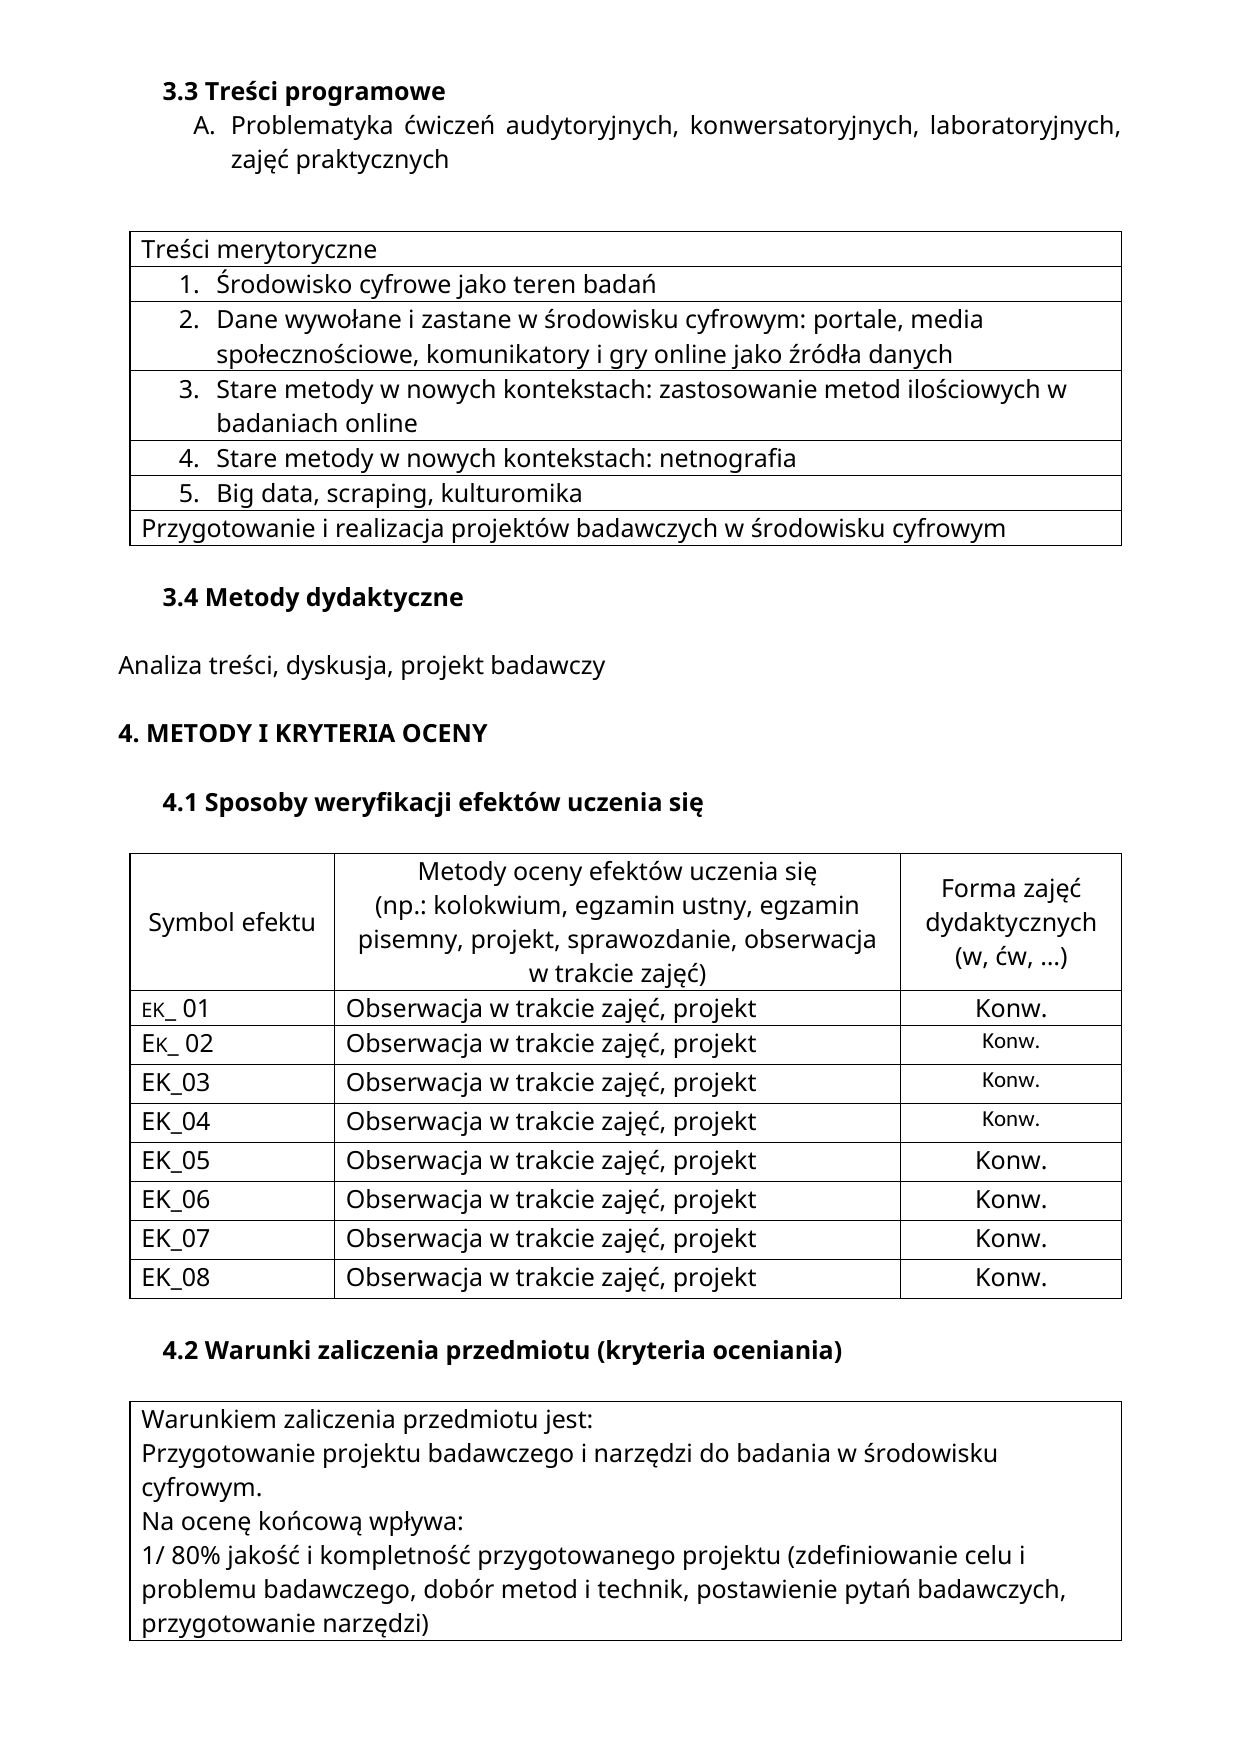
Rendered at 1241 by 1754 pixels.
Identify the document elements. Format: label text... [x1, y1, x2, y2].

table_cell Stare metody w nowych kontekstach: zastosowanie metod ilościowych w badaniach online [131, 371, 1121, 439]
text 3.4 Metody dydaktyczne [162, 580, 1122, 614]
table_cell EK_05 [131, 1143, 334, 1181]
table_cell Konw. [901, 991, 1121, 1025]
table_cell Przygotowanie i realizacja projektów badawczych w środowisku cyfrowym [131, 511, 1121, 545]
table_cell Big data, scraping, kulturomika [131, 476, 1121, 510]
table_cell Konw. [901, 1182, 1121, 1219]
table_cell Konw. [901, 1026, 1121, 1064]
table_header Metody oceny efektów uczenia się (np.: kolokwium, egzamin ustny, egzamin pisemny, projekt, sprawozdanie, obserwacja w trakcie zajęć) [335, 854, 900, 990]
table_header Treści merytoryczne [131, 232, 1121, 266]
table_cell EK_07 [131, 1221, 334, 1258]
table_cell EK_04 [131, 1104, 334, 1142]
table_header Forma zajęć dydaktycznych (w, ćw, …) [901, 854, 1121, 990]
list Problematyka ćwiczeń audytoryjnych, konwersatoryjnych, laboratoryjnych, zajęć praktycznych [193, 108, 1122, 176]
text 4.2 Warunki zaliczenia przedmiotu (kryteria oceniania) [162, 1333, 1122, 1367]
table_cell EK_08 [131, 1260, 334, 1297]
table_cell Obserwacja w trakcie zajęć, projekt [335, 1221, 900, 1258]
table_cell Konw. [901, 1065, 1121, 1103]
text 4. METODY I KRYTERIA OCENY [118, 716, 1122, 750]
list 3.3 Treści programowe [162, 74, 1122, 108]
table_cell Obserwacja w trakcie zajęć, projekt [335, 1104, 900, 1142]
table_cell Dane wywołane i zastane w środowisku cyfrowym: portale, media społecznościowe, komunikatory i gry online jako źródła danych [131, 302, 1121, 370]
table_cell Ek_ 02 [131, 1026, 334, 1064]
table_cell Konw. [901, 1143, 1121, 1181]
table_cell Środowisko cyfrowe jako teren badań [131, 267, 1121, 301]
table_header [131, 1402, 1121, 1640]
table_cell Obserwacja w trakcie zajęć, projekt [335, 991, 900, 1025]
table_header Symbol efektu [131, 854, 334, 990]
table_cell Konw. [901, 1104, 1121, 1142]
table_cell Obserwacja w trakcie zajęć, projekt [335, 1260, 900, 1297]
table_cell EK_06 [131, 1182, 334, 1219]
table_cell Stare metody w nowych kontekstach: netnografia [131, 441, 1121, 474]
table_cell Obserwacja w trakcie zajęć, projekt [335, 1065, 900, 1103]
table_cell ek_ 01 [131, 991, 334, 1025]
table_cell Konw. [901, 1260, 1121, 1297]
table_cell Konw. [901, 1221, 1121, 1258]
table_cell Obserwacja w trakcie zajęć, projekt [335, 1143, 900, 1181]
table_cell Obserwacja w trakcie zajęć, projekt [335, 1182, 900, 1219]
text 4.1 Sposoby weryfikacji efektów uczenia się [162, 784, 1122, 818]
text Analiza treści, dyskusja, projekt badawczy [118, 648, 1122, 682]
table_cell Obserwacja w trakcie zajęć, projekt [335, 1026, 900, 1064]
table_cell EK_03 [131, 1065, 334, 1103]
